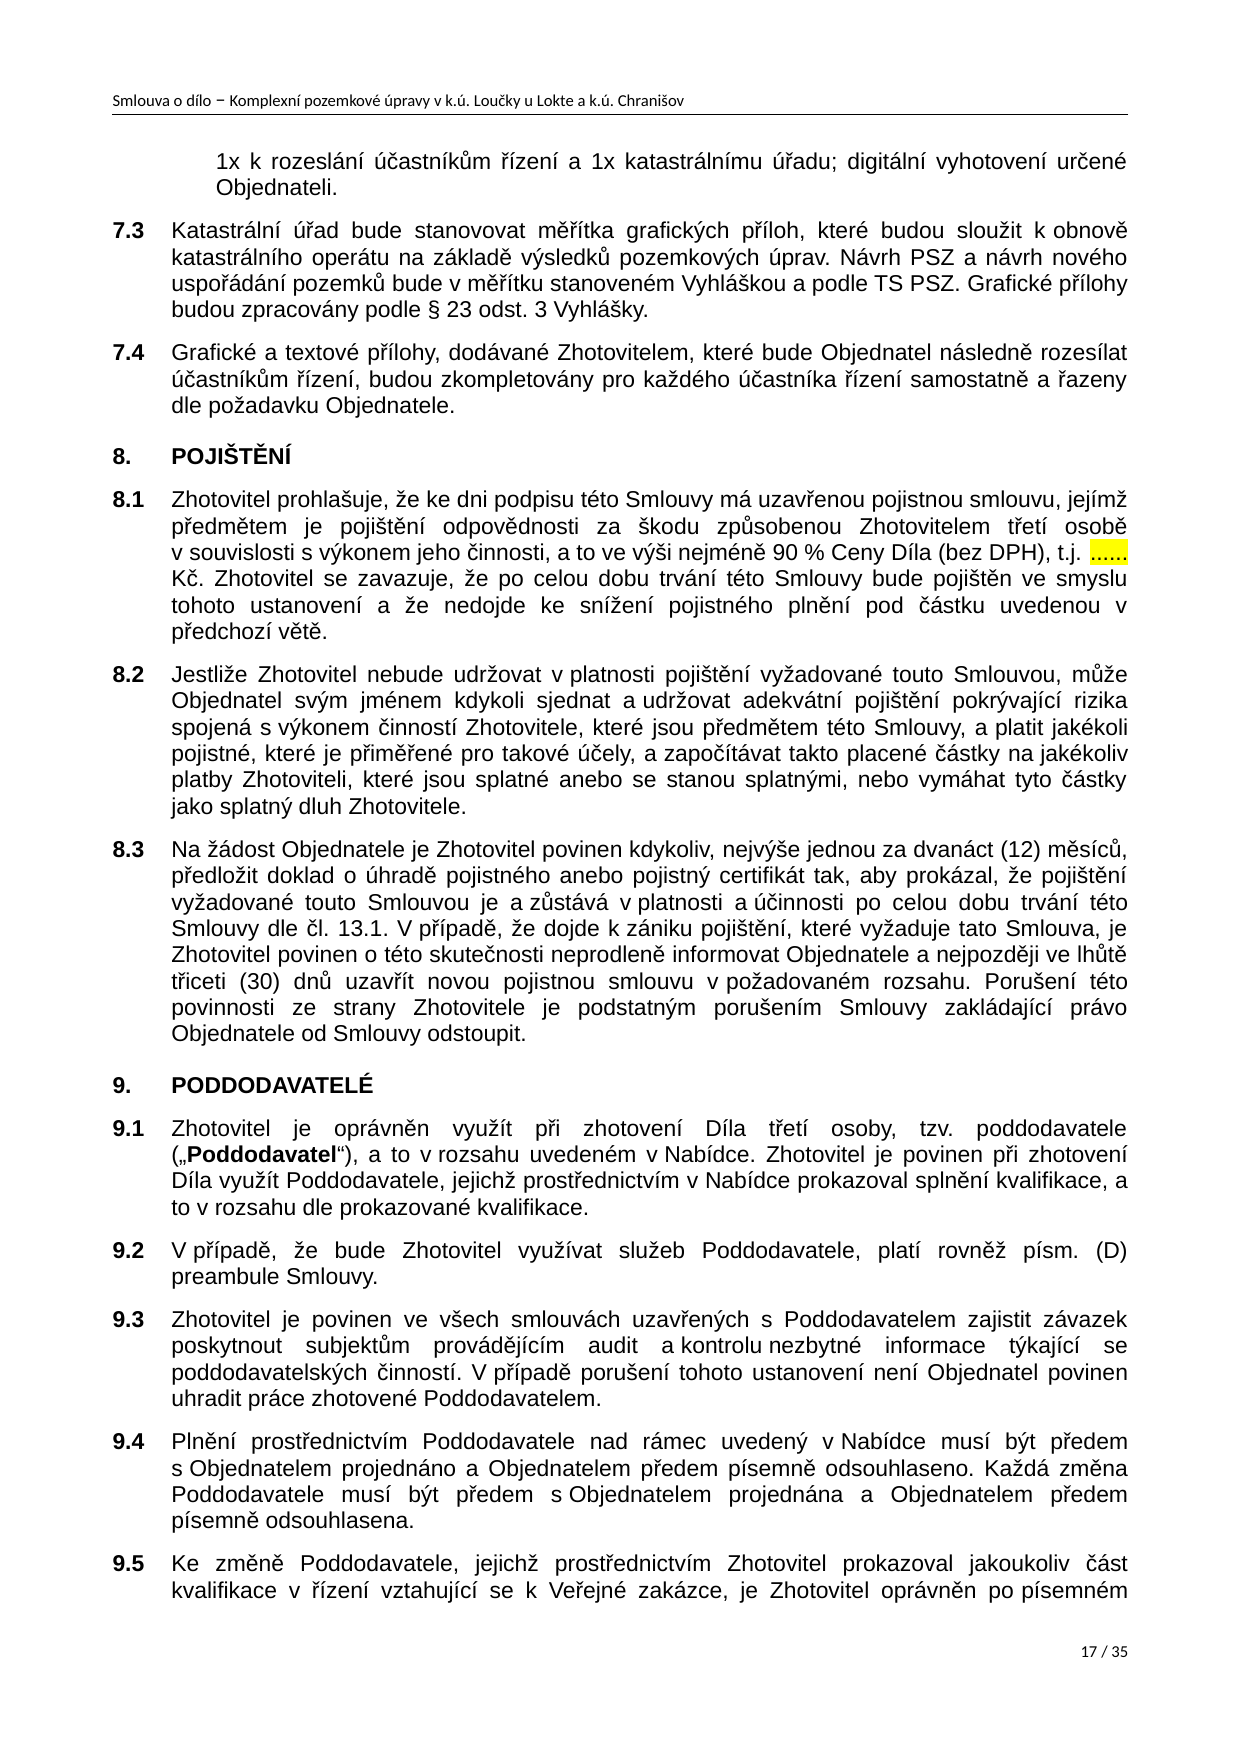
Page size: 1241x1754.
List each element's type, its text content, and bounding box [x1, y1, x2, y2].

text V případě, že bude Zhotovitel využívat služeb Poddodavatele, platí rovněž písm. (D) preambule Smlouvy. [112, 1237, 1128, 1289]
text Zhotovitel je povinen ve všech smlouvách uzavřených s Poddodavatelem zajistit závazek poskytnout subjektům provádějícím audit a kontrolu nezbytné informace týkající se poddodavatelských činností. V případě porušení tohoto ustanovení není Objednatel povinen uhradit práce zhotovené Poddodavatelem. [112, 1306, 1128, 1412]
text Plnění prostřednictvím Poddodavatele nad rámec uvedený v Nabídce musí být předem s Objednatelem projednáno a Objednatelem předem písemně odsouhlaseno. Každá změna Poddodavatele musí být předem s Objednatelem projednána a Objednatelem předem písemně odsouhlasena. [112, 1428, 1128, 1534]
text Pojištění [112, 443, 1128, 469]
text Poddodavatelé [112, 1072, 1128, 1098]
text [112, 1550, 1128, 1603]
text Zhotovitel prohlašuje, že ke dni podpisu této Smlouvy má uzavřenou pojistnou smlouvu, jejímž předmětem je pojištění odpovědnosti za škodu způsobenou Zhotovitelem třetí osobě v souvislosti s výkonem jeho činnosti, a to ve výši nejméně 90 % Ceny Díla (bez DPH), t.j. ...... Kč. Zhotovitel se zavazuje, že po celou dobu trvání této Smlouvy bude pojištěn ve smyslu tohoto ustanovení a že nedojde ke snížení pojistného plnění pod částku uvedenou v předchozí větě. [112, 486, 1128, 644]
text Na žádost Objednatele je Zhotovitel povinen kdykoliv, nejvýše jednou za dvanáct (12) měsíců, předložit doklad o úhradě pojistného anebo pojistný certifikát tak, aby prokázal, že pojištění vyžadované touto Smlouvou je a zůstává v platnosti a účinnosti po celou dobu trvání této Smlouvy dle čl. 13.1. V případě, že dojde k zániku pojištění, které vyžaduje tato Smlouva, je Zhotovitel povinen o této skutečnosti neprodleně informovat Objednatele a nejpozději ve lhůtě třiceti (30) dnů uzavřít novou pojistnou smlouvu v požadovaném rozsahu. Porušení této povinnosti ze strany Zhotovitele je podstatným porušením Smlouvy zakládající právo Objednatele od Smlouvy odstoupit. [112, 836, 1128, 1047]
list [171, 148, 1128, 200]
text Katastrální úřad bude stanovovat měřítka grafických příloh, které budou sloužit k obnově katastrálního operátu na základě výsledků pozemkových úprav. Návrh PSZ a návrh nového uspořádání pozemků bude v měřítku stanoveném Vyhláškou a podle TS PSZ. Grafické přílohy budou zpracovány podle § 23 odst. 3 Vyhlášky. [112, 217, 1128, 322]
text Jestliže Zhotovitel nebude udržovat v platnosti pojištění vyžadované touto Smlouvou, může Objednatel svým jménem kdykoli sjednat a udržovat adekvátní pojištění pokrývající rizika spojená s výkonem činností Zhotovitele, které jsou předmětem této Smlouvy, a platit jakékoli pojistné, které je přiměřené pro takové účely, a započítávat takto placené částky na jakékoliv platby Zhotoviteli, které jsou splatné anebo se stanou splatnými, nebo vymáhat tyto částky jako splatný dluh Zhotovitele. [112, 661, 1128, 819]
text Grafické a textové přílohy, dodávané Zhotovitelem, které bude Objednatel následně rozesílat účastníkům řízení, budou zkompletovány pro každého účastníka řízení samostatně a řazeny dle požadavku Objednatele. [112, 339, 1128, 418]
text Zhotovitel je oprávněn využít při zhotovení Díla třetí osoby, tzv. poddodavatele („Poddodavatel“), a to v rozsahu uvedeném v Nabídce. Zhotovitel je povinen při zhotovení Díla využít Poddodavatele, jejichž prostřednictvím v Nabídce prokazoval splnění kvalifikace, a to v rozsahu dle prokazované kvalifikace. [112, 1115, 1128, 1220]
